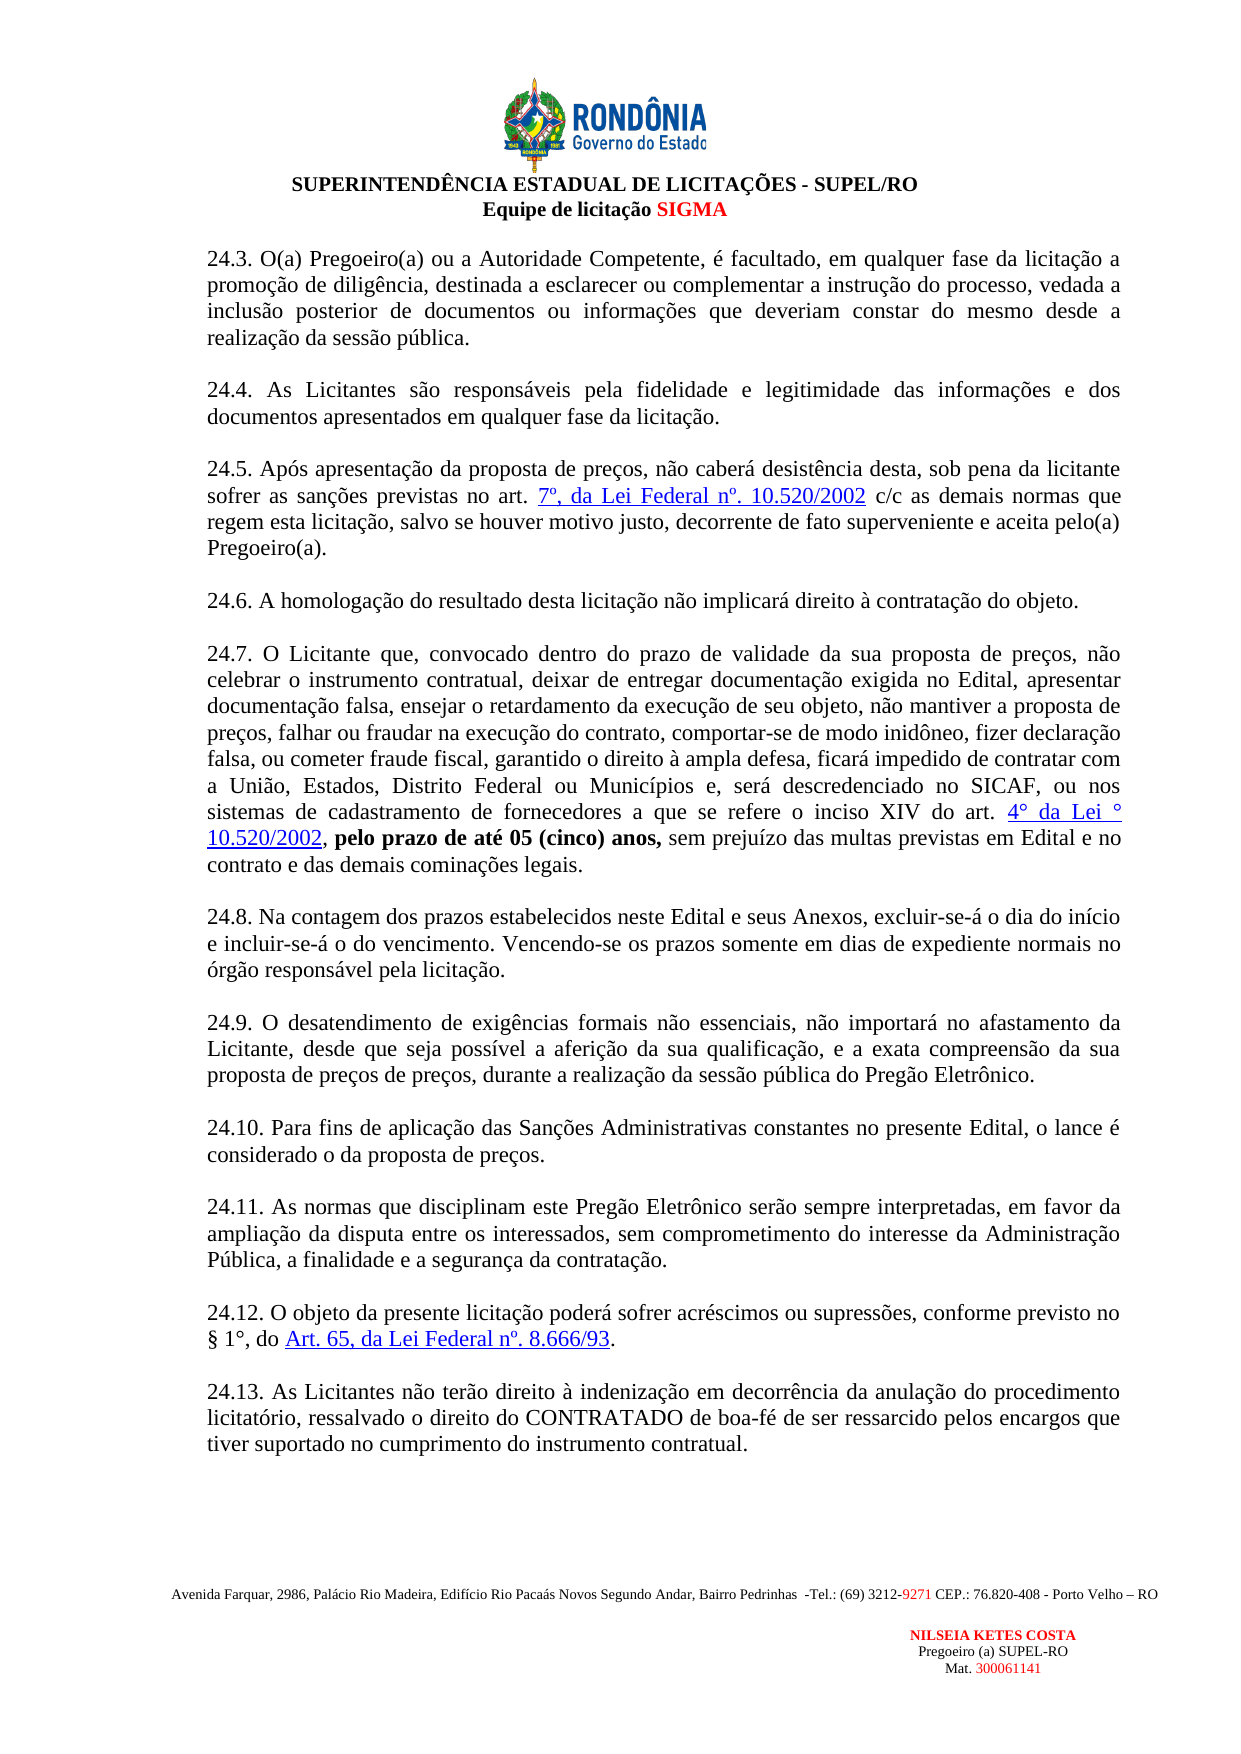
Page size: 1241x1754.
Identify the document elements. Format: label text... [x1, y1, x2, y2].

text 24.5. Após apresentação da proposta de preços, não caberá desistência desta, sob pena da licitante sofrer as sanções previstas no art. 7º, da Lei Federal nº. 10.520/2002 c/c as demais normas que regem esta licitação, salvo se houver motivo justo, decorrente de fato superveniente e aceita pelo(a) Pregoeiro(a). [207, 455, 1122, 561]
text 24.11. As normas que disciplinam este Pregão Eletrônico serão sempre interpretadas, em favor da ampliação da disputa entre os interessados, sem comprometimento do interesse da Administração Pública, a finalidade e a segurança da contratação. [207, 1193, 1122, 1272]
text 24.3. O(a) Pregoeiro(a) ou a Autoridade Competente, é facultado, em qualquer fase da licitação a promoção de diligência, destinada a esclarecer ou complementar a instrução do processo, vedada a inclusão posterior de documentos ou informações que deveriam constar do mesmo desde a realização da sessão pública. [207, 244, 1122, 350]
text 24.4. As Licitantes são responsáveis pela fidelidade e legitimidade das informações e dos documentos apresentados em qualquer fase da licitação. [207, 376, 1122, 429]
text 24.7. O Licitante que, convocado dentro do prazo de validade da sua proposta de preços, não celebrar o instrumento contratual, deixar de entregar documentação exigida no Edital, apresentar documentação falsa, ensejar o retardamento da execução de seu objeto, não mantiver a proposta de preços, falhar ou fraudar na execução do contrato, comportar-se de modo inidôneo, fizer declaração falsa, ou cometer fraude fiscal, garantido o direito à ampla defesa, ficará impedido de contratar com a União, Estados, Distrito Federal ou Municípios e, será descredenciado no SICAF, ou nos sistemas de cadastramento de fornecedores a que se refere o inciso XIV do art. 4° da Lei ° 10.520/2002, pelo prazo de até 05 (cinco) anos, sem prejuízo das multas previstas em Edital e no contrato e das demais cominações legais. [207, 640, 1122, 877]
text 24.10. Para fins de aplicação das Sanções Administrativas constantes no presente Edital, o lance é considerado o da proposta de preços. [207, 1114, 1122, 1167]
text 24.13. As Licitantes não terão direito à indenização em decorrência da anulação do procedimento licitatório, ressalvado o direito do CONTRATADO de boa-fé de ser ressarcido pelos encargos que tiver suportado no cumprimento do instrumento contratual. [207, 1378, 1122, 1457]
text 24.9. O desatendimento de exigências formais não essenciais, não importará no afastamento da Licitante, desde que seja possível a aferição da sua qualificação, e a exata compreensão da sua proposta de preços de preços, durante a realização da sessão pública do Pregão Eletrônico. [207, 1009, 1122, 1088]
text 24.8. Na contagem dos prazos estabelecidos neste Edital e seus Anexos, excluir-se-á o dia do início e incluir-se-á o do vencimento. Vencendo-se os prazos somente em dias de expediente normais no órgão responsável pela licitação. [207, 903, 1122, 982]
text 24.12. O objeto da presente licitação poderá sofrer acréscimos ou supressões, conforme previsto no § 1°, do Art. 65, da Lei Federal nº. 8.666/93. [207, 1299, 1122, 1351]
picture [503, 77, 707, 173]
text 24.6. A homologação do resultado desta licitação não implicará direito à contratação do objeto. [207, 587, 1122, 613]
